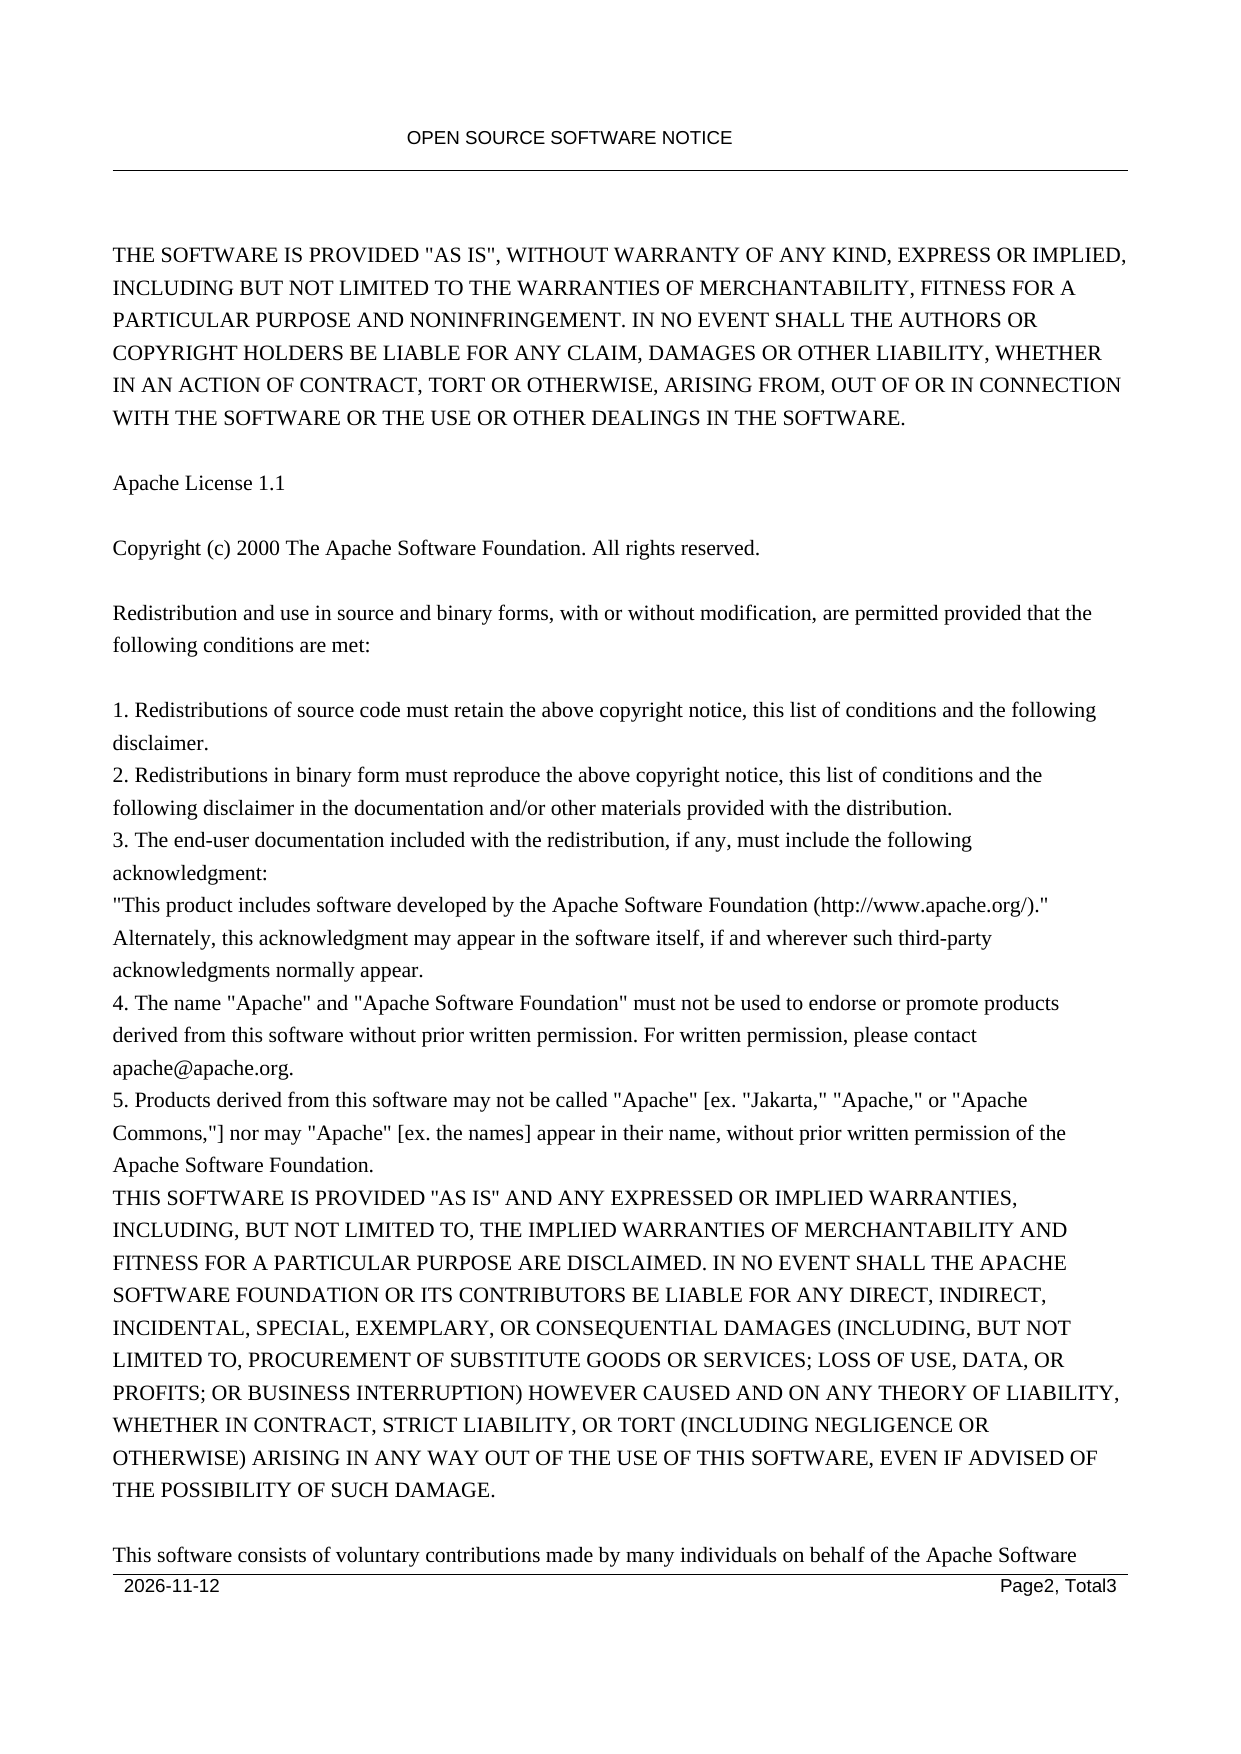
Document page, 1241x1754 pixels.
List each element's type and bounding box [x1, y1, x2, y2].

text [112, 206, 1128, 1571]
